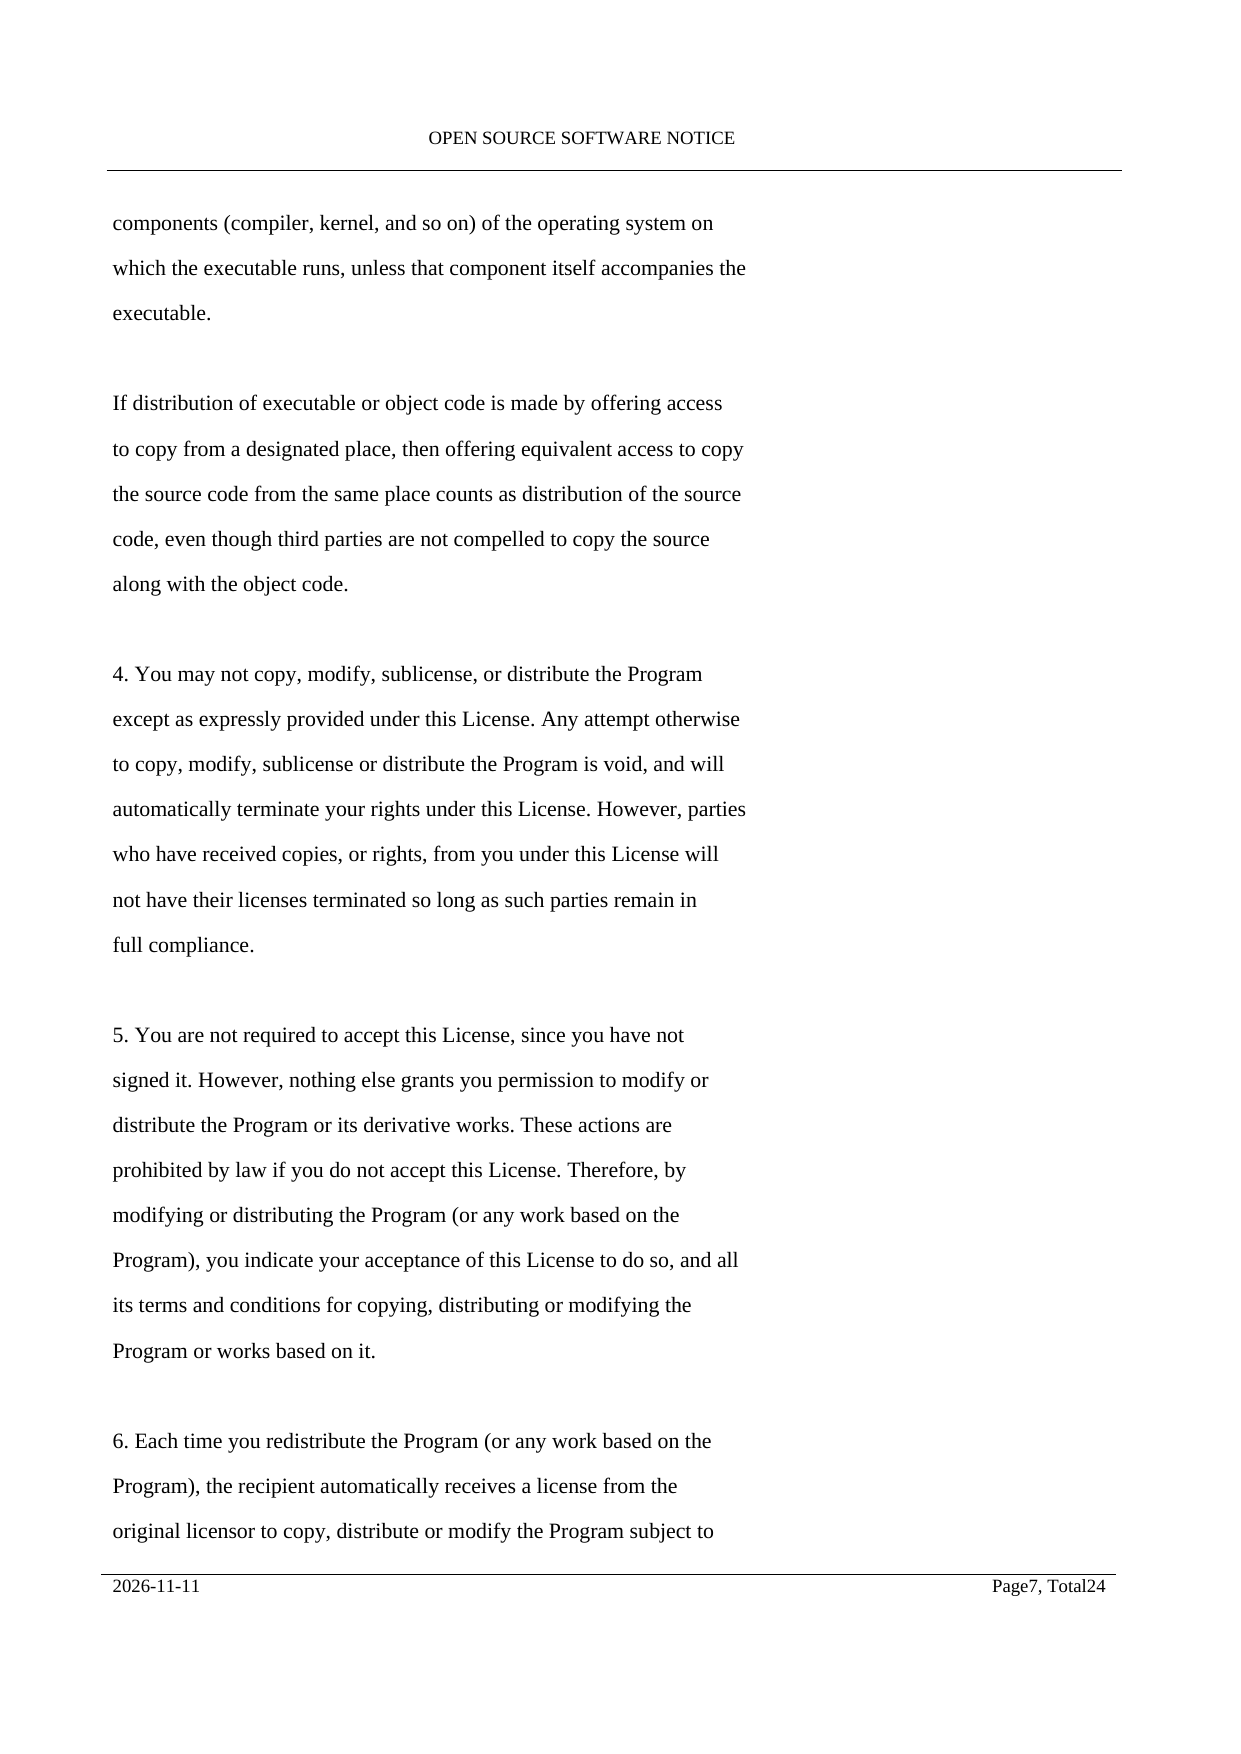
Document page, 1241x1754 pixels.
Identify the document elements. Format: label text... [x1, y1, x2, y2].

text its terms and conditions for copying, distributing or modifying the [112, 1289, 1128, 1321]
text which the executable runs, unless that component itself accompanies the [112, 251, 1128, 284]
text executable. [112, 297, 1128, 329]
text who have received copies, or rights, from you under this License will [112, 838, 1128, 870]
text code, even though third parties are not compelled to copy the source [112, 522, 1128, 554]
text 4. You may not copy, modify, sublicense, or distribute the Program [112, 657, 1128, 690]
text prohibited by law if you do not accept this License. Therefore, by [112, 1153, 1128, 1186]
text If distribution of executable or object code is made by offering access [112, 387, 1128, 419]
text to copy from a designated place, then offering equivalent access to copy [112, 432, 1128, 464]
text Program or works based on it. [112, 1334, 1128, 1366]
text components (compiler, kernel, and so on) of the operating system on [112, 206, 1128, 239]
text to copy, modify, sublicense or distribute the Program is void, and will [112, 748, 1128, 780]
text distribute the Program or its derivative works. These actions are [112, 1108, 1128, 1141]
text 5. You are not required to accept this License, since you have not [112, 1018, 1128, 1051]
text not have their licenses terminated so long as such parties remain in [112, 883, 1128, 915]
text modifying or distributing the Program (or any work based on the [112, 1199, 1128, 1231]
text signed it. However, nothing else grants you permission to modify or [112, 1063, 1128, 1096]
text Program), you indicate your acceptance of this License to do so, and all [112, 1244, 1128, 1276]
text full compliance. [112, 928, 1128, 961]
text except as expressly provided under this License. Any attempt otherwise [112, 702, 1128, 735]
text Program), the recipient automatically receives a license from the [112, 1469, 1128, 1502]
text 6. Each time you redistribute the Program (or any work based on the [112, 1424, 1128, 1457]
text the source code from the same place counts as distribution of the source [112, 477, 1128, 509]
text automatically terminate your rights under this License. However, parties [112, 793, 1128, 825]
text original licensor to copy, distribute or modify the Program subject to [112, 1514, 1128, 1547]
text along with the object code. [112, 567, 1128, 600]
